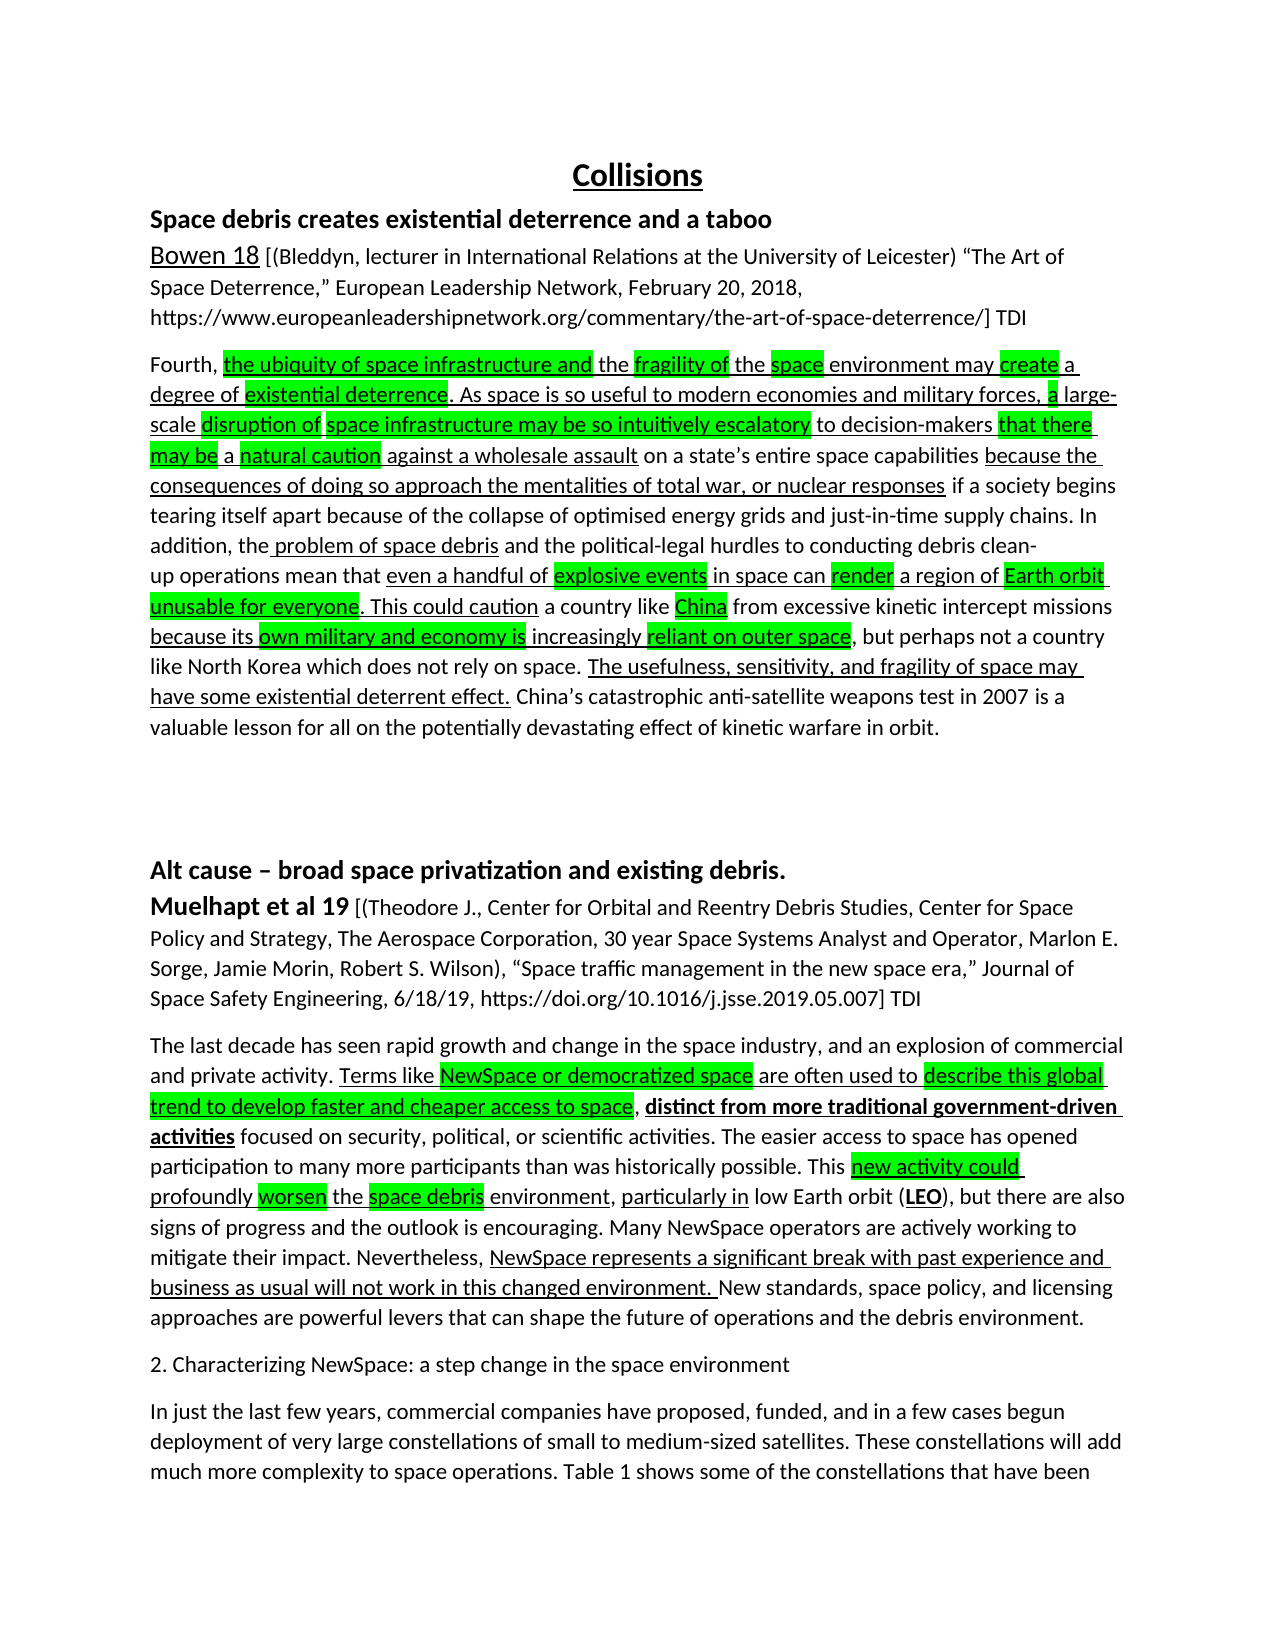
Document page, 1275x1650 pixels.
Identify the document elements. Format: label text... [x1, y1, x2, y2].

text Space debris creates existential deterrence and a taboo [150, 202, 1125, 235]
text Fourth, the ubiquity of space infrastructure and the fragility of the space environment may create a degree of existential deterrence. As space is so useful to modern economies and military forces, a large-scale disruption of space infrastructure may be so intuitively escalatory to decision-makers that there may be a natural caution against a wholesale assault on a state’s entire space capabilities because the consequences of doing so approach the mentalities of total war, or nuclear responses if a society begins tearing itself apart because of the collapse of optimised energy grids and just-in-time supply chains. In addition, the problem of space debris and the political-legal hurdles to conducting debris clean-up operations mean that even a handful of explosive events in space can render a region of Earth orbit unusable for everyone. This could caution a country like China from excessive kinetic intercept missions because its own military and economy is increasingly reliant on outer space, but perhaps not a country like North Korea which does not rely on space. The usefulness, sensitivity, and fragility of space may have some existential deterrent effect. China’s catastrophic anti-satellite weapons test in 2007 is a valuable lesson for all on the potentially devastating effect of kinetic warfare in orbit. [150, 350, 1125, 741]
text 2. Characterizing NewSpace: a step change in the space environment [150, 1350, 1125, 1378]
text The last decade has seen rapid growth and change in the space industry, and an explosion of commercial and private activity. Terms like NewSpace or democratized space are often used to describe this global trend to develop faster and cheaper access to space, distinct from more traditional government-driven activities focused on security, political, or scientific activities. The easier access to space has opened participation to many more participants than was historically possible. This new activity could profoundly worsen the space debris environment, particularly in low Earth orbit (LEO), but there are also signs of progress and the outlook is encouraging. Many NewSpace operators are actively working to mitigate their impact. Nevertheless, NewSpace represents a significant break with past experience and business as usual will not work in this changed environment. New standards, space policy, and licensing approaches are powerful levers that can shape the future of operations and the debris environment. [150, 1031, 1125, 1331]
text Muelhapt et al 19 [(Theodore J., Center for Orbital and Reentry Debris Studies, Center for Space Policy and Strategy, The Aerospace Corporation, 30 year Space Systems Analyst and Operator, Marlon E. Sorge, Jamie Morin, Robert S. Wilson), “Space traffic management in the new space era,” Journal of Space Safety Engineering, 6/18/19, https://doi.org/10.1016/j.jsse.2019.05.007] TDI [150, 889, 1125, 1013]
text Bowen 18 [(Bleddyn, lecturer in International Relations at the University of Leicester) “The Art of Space Deterrence,” European Leadership Network, February 20, 2018, https://www.europeanleadershipnetwork.org/commentary/the-art-of-space-deterrence/] TDI [150, 238, 1125, 331]
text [150, 1397, 1125, 1486]
text Collisions [150, 154, 1125, 195]
text Alt cause – broad space privatization and existing debris. [150, 853, 1125, 886]
